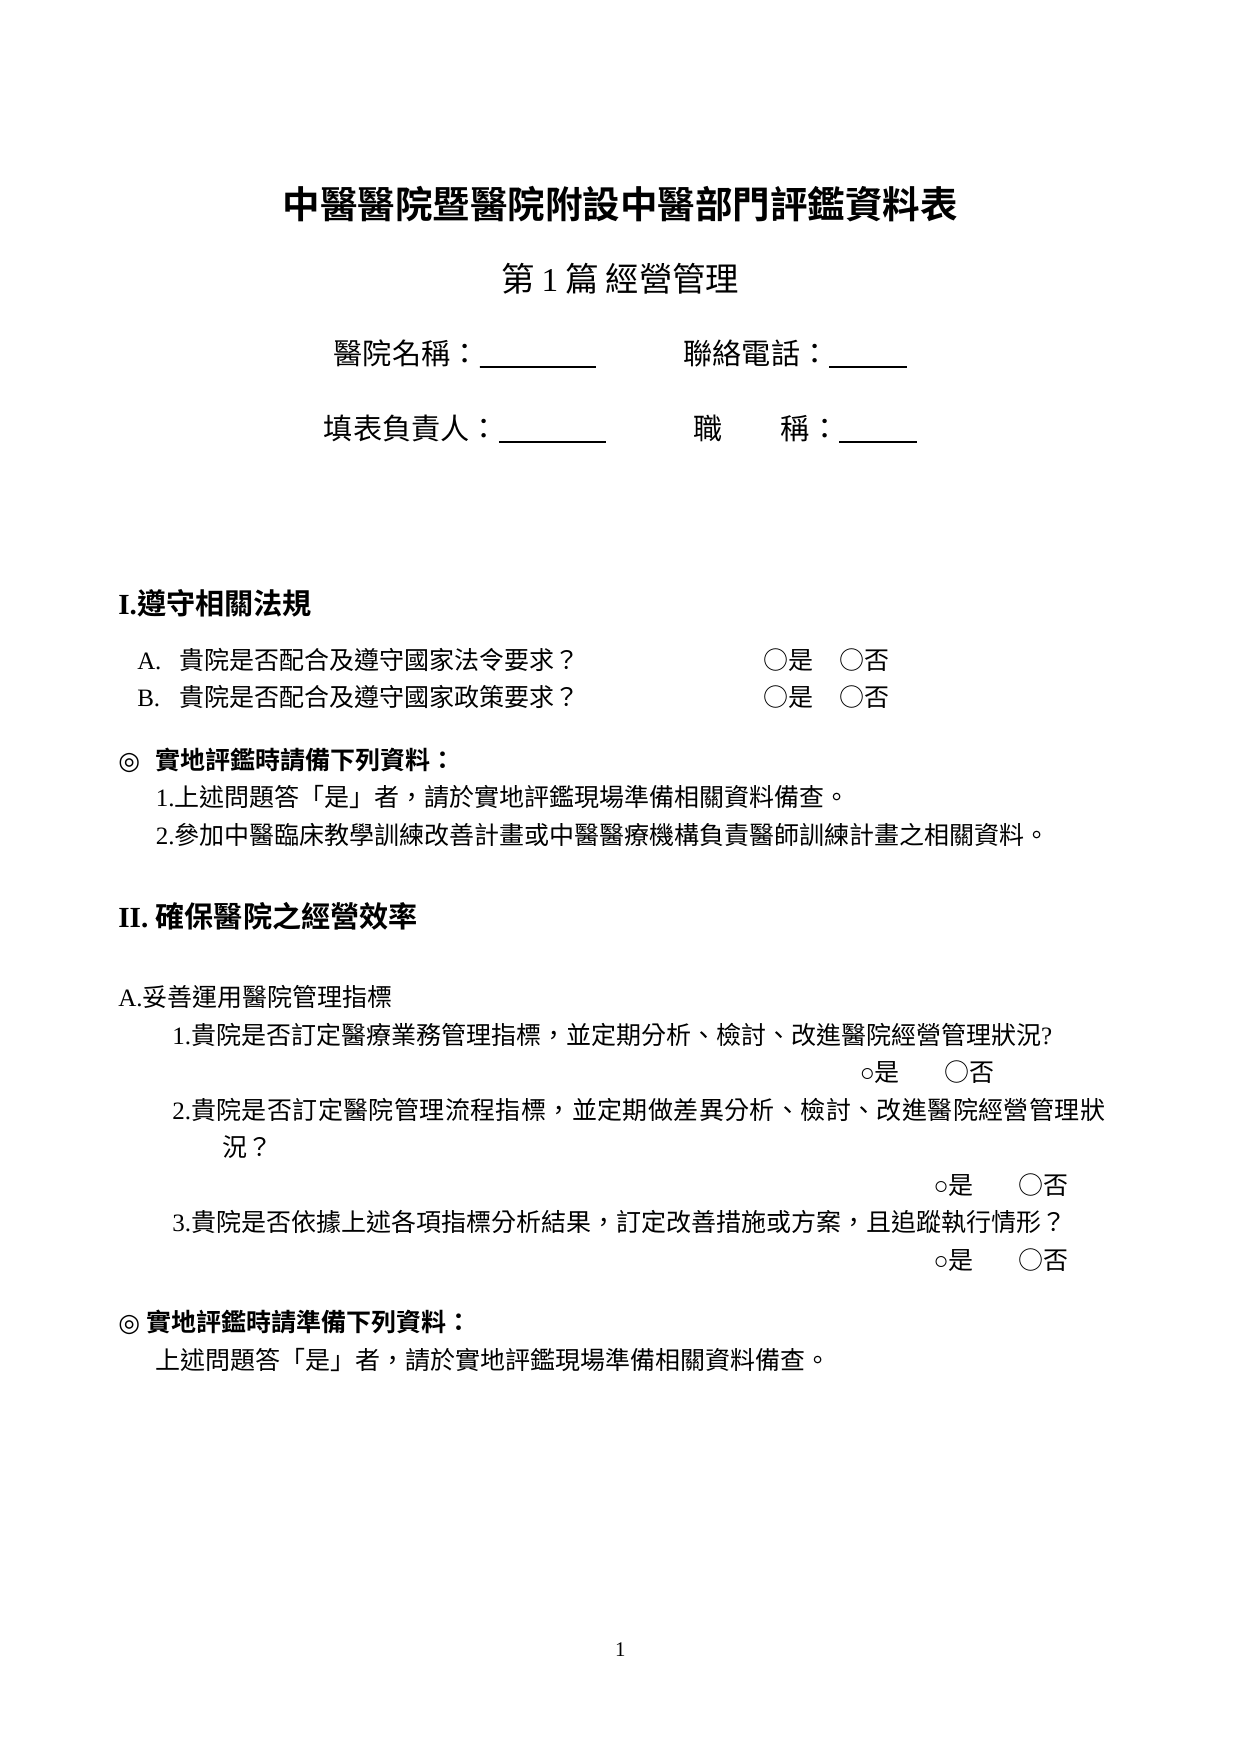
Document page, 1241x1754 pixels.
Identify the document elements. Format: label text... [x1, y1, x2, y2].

text 第1篇 經營管理 [118, 239, 1122, 314]
table_cell 貴院是否依據上述各項指標分析結果，訂定改善措施或方案，且追蹤執行情形？ ○是 ○否 [123, 1202, 1117, 1277]
text ◎ 實地評鑑時請準備下列資料： [118, 1302, 1122, 1339]
list 實地評鑑時請備下列資料： [118, 739, 1122, 777]
text 中醫醫院暨醫院附設中醫部門評鑑資料表 [118, 164, 1122, 239]
text 填表負責人：ˍˍˍˍˍˍˍˍˍˍˍ 職 稱：ˍˍˍˍˍˍˍˍ [118, 389, 1122, 464]
list 貴院是否配合及遵守國家政策要求？ ○是 ○否 [137, 677, 1122, 714]
list 貴院是否配合及遵守國家法令要求？ ○是 ○否 [137, 639, 1122, 677]
list 遵守相關法規 [118, 564, 1122, 639]
text 上述問題答「是」者，請於實地評鑑現場準備相關資料備查。 [118, 1339, 1122, 1377]
list 參加中醫臨床教學訓練改善計畫或中醫醫療機構負責醫師訓練計畫之相關資料。 [156, 814, 1122, 852]
list 上述問題答「是」者，請於實地評鑑現場準備相關資料備查。 [156, 777, 1122, 814]
list 確保醫院之經營效率 [118, 877, 1122, 952]
text A.妥善運用醫院管理指標 [118, 977, 1122, 1014]
table_header 貴院是否訂定醫療業務管理指標，並定期分析、檢討、改進醫院經營管理狀況? ○是 ○否 [123, 1015, 1117, 1089]
text 醫院名稱：ˍˍˍˍˍˍˍˍˍˍˍˍ 聯絡電話：ˍˍˍˍˍˍˍˍ [118, 314, 1122, 389]
table_cell 貴院是否訂定醫院管理流程指標，並定期做差異分析、檢討、改進醫院經營管理狀況？ ○是 ○否 [123, 1090, 1117, 1202]
